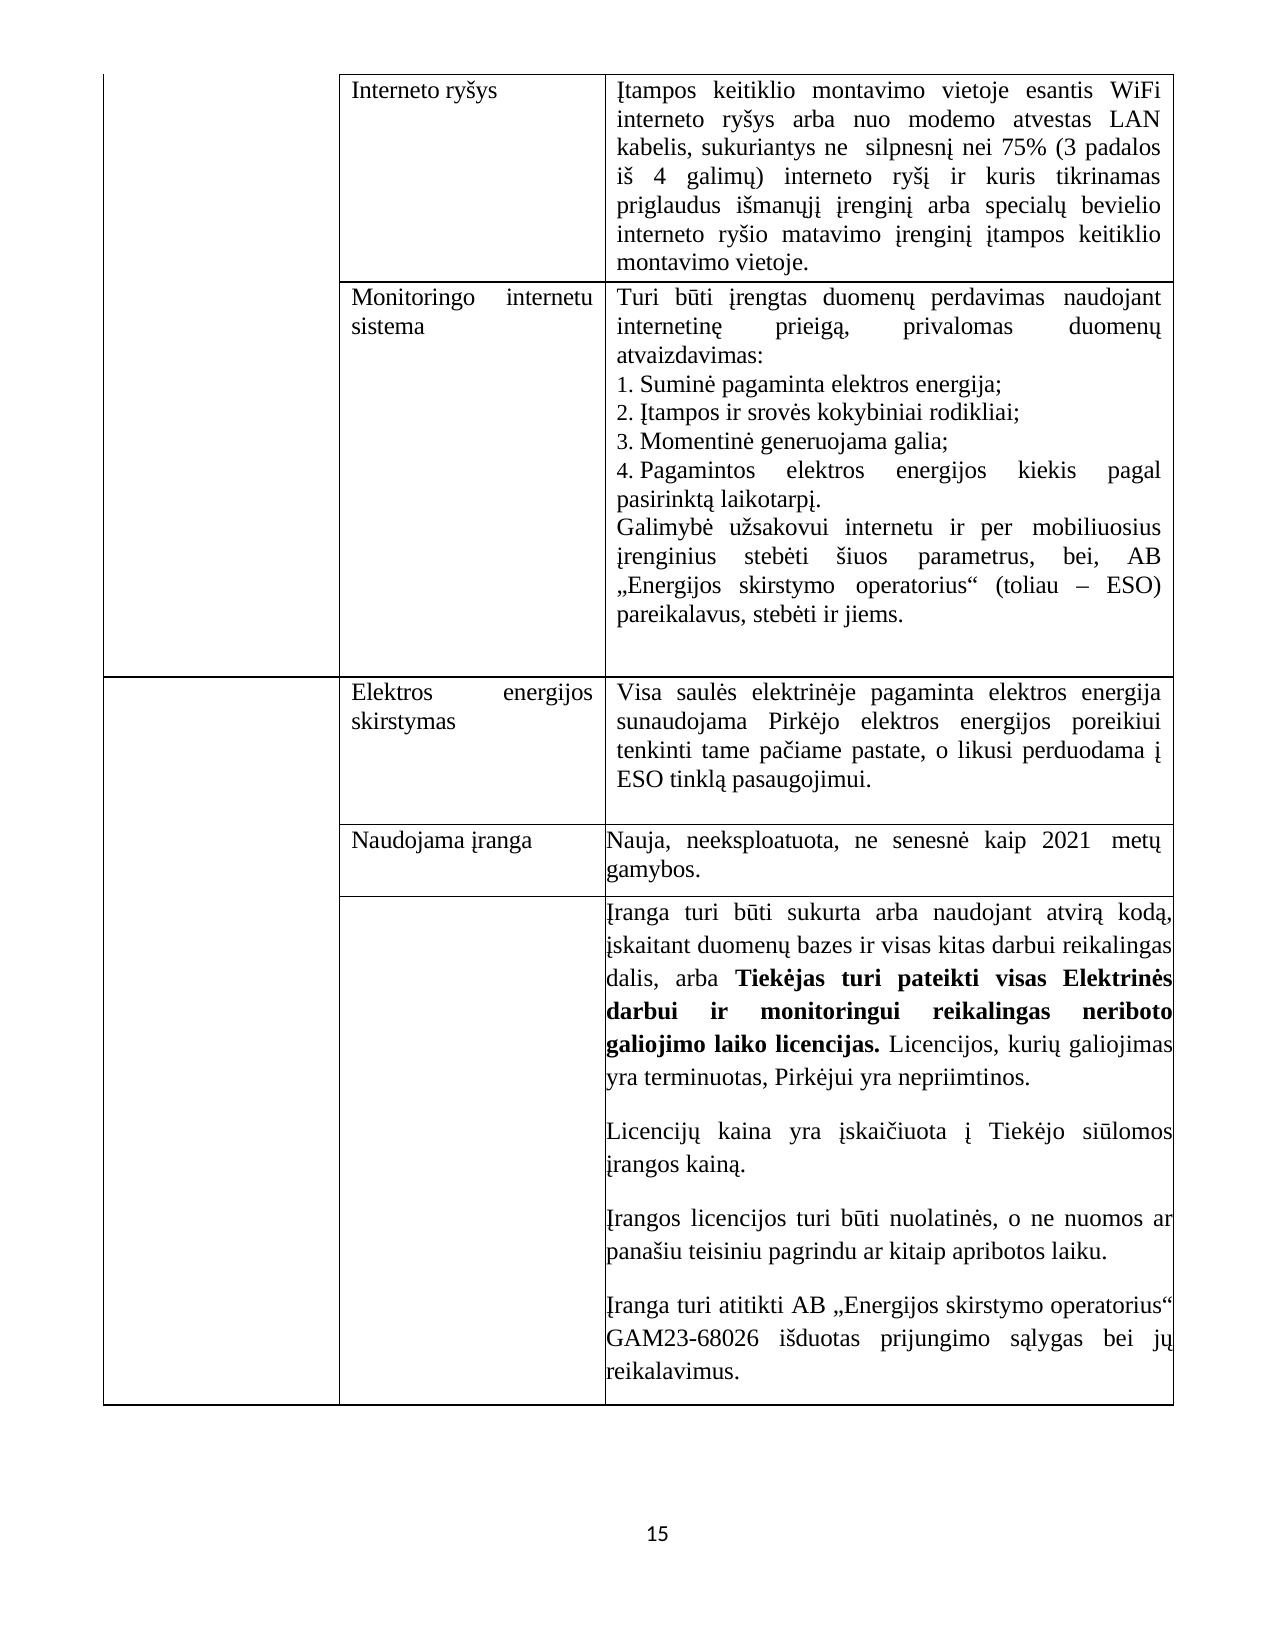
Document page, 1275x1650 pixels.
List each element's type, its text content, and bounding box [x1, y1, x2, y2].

table_cell Įranga turi būti sukurta arba naudojant atvirą kodą, įskaitant duomenų bazes ir visas kitas darbui reikalingas dalis, arba Tiekėjas turi pateikti visas Elektrinės darbui ir monitoringui reikalingas neriboto galiojimo laiko licencijas. Licencijos, kurių galiojimas yra terminuotas, Pirkėjui yra nepriimtinos. Licencijų kaina yra įskaičiuota į Tiekėjo siūlomos įrangos kainą. Įrangos licencijos turi būti nuolatinės, o ne nuomos ar panašiu teisiniu pagrindu ar kitaip apribotos laiku. Įranga turi atitikti AB „Energijos skirstymo operatorius“ GAM23-68026 išduotas prijungimo sąlygas bei jų reikalavimus. [606, 897, 1173, 1404]
table_cell Elektros energijos skirstymas [340, 678, 605, 823]
table_cell Naudojama įranga [340, 825, 605, 896]
table_cell Monitoringo internetu sistema [340, 283, 605, 676]
table_cell Turi būti įrengtas duomenų perdavimas naudojant internetinę prieigą, privalomas duomenų atvaizdavimas: Suminė pagaminta elektros energija; Įtampos ir srovės kokybiniai rodikliai; Momentinė generuojama galia; Pagamintos elektros energijos kiekis pagal pasirinktą laikotarpį. Galimybė užsakovui internetu ir per mobiliuosius įrenginius stebėti šiuos parametrus, bei, AB „Energijos skirstymo operatorius“ (toliau – ESO) pareikalavus, stebėti ir jiems. [606, 283, 1173, 676]
table_cell [340, 897, 605, 1404]
table_cell [104, 896, 339, 1404]
table_cell Interneto ryšys [340, 75, 605, 281]
table_cell Įtampos keitiklio montavimo vietoje esantis WiFi interneto ryšys arba nuo modemo atvestas LAN kabelis, sukuriantys ne silpnesnį nei 75% (3 padalos iš 4 galimų) interneto ryšį ir kuris tikrinamas priglaudus išmanųjį įrenginį arba specialų bevielio interneto ryšio matavimo įrenginį įtampos keitiklio montavimo vietoje. [606, 75, 1173, 281]
table_cell Visa saulės elektrinėje pagaminta elektros energija sunaudojama Pirkėjo elektros energijos poreikiui tenkinti tame pačiame pastate, o likusi perduodama į ESO tinklą pasaugojimui. [606, 678, 1173, 823]
table_cell [104, 678, 339, 896]
table_cell Nauja, neeksploatuota, ne senesnė kaip 2021 metų gamybos. [606, 825, 1173, 896]
